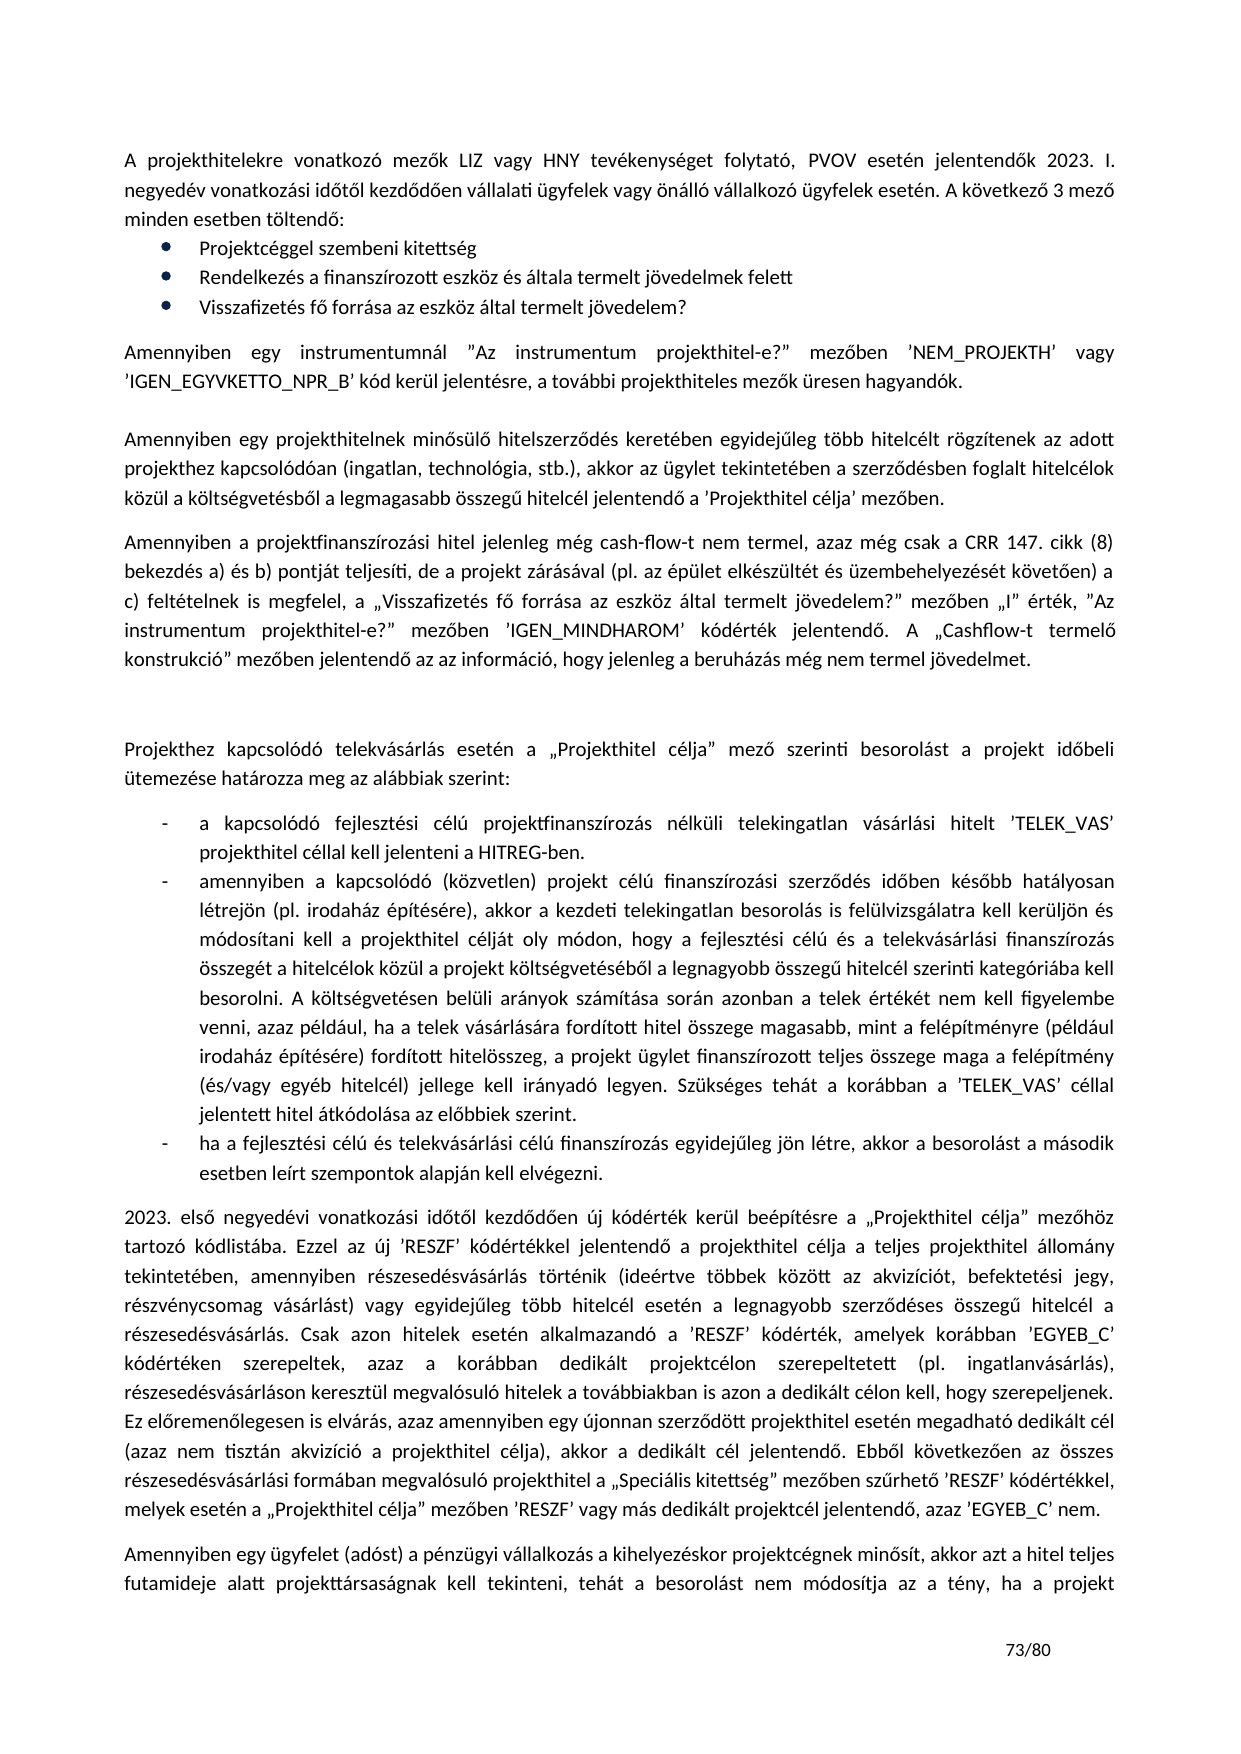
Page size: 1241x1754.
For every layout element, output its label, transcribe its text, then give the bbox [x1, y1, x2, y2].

text Amennyiben a projektfinanszírozási hitel jelenleg még cash-flow-t nem termel, azaz még csak a CRR 147. cikk (8) bekezdés a) és b) pontját teljesíti, de a projekt zárásával (pl. az épület elkészültét és üzembehelyezését követően) a c) feltételnek is megfelel, a „Visszafizetés fő forrása az eszköz által termelt jövedelem?” mezőben „I” érték, ”Az instrumentum projekthitel-e?” mezőben ’IGEN_MINDHAROM’ kódérték jelentendő. A „Cashflow-t termelő konstrukció” mezőben jelentendő az az információ, hogy jelenleg a beruházás még nem termel jövedelmet. [124, 529, 1116, 672]
text Amennyiben egy instrumentumnál ”Az instrumentum projekthitel-e?” mezőben ’NEM_PROJEKTH’ vagy ’IGEN_EGYVKETTO_NPR_B’ kód kerül jelentésre, a további projekthiteles mezők üresen hagyandók. [124, 339, 1116, 393]
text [124, 1541, 1116, 1596]
list Visszafizetés fő forrása az eszköz által termelt jövedelem? [162, 294, 1116, 319]
list Rendelkezés a finanszírozott eszköz és általa termelt jövedelmek felett [162, 264, 1116, 290]
text 2023. első negyedévi vonatkozási időtől kezdődően új kódérték kerül beépítésre a „Projekthitel célja” mezőhöz tartozó kódlistába. Ezzel az új ’RESZF’ kódértékkel jelentendő a projekthitel célja a teljes projekthitel állomány tekintetében, amennyiben részesedésvásárlás történik (ideértve többek között az akvizíciót, befektetési jegy, részvénycsomag vásárlást) vagy egyidejűleg több hitelcél esetén a legnagyobb szerződéses összegű hitelcél a részesedésvásárlás. Csak azon hitelek esetén alkalmazandó a ’RESZF’ kódérték, amelyek korábban ’EGYEB_C’ kódértéken szerepeltek, azaz a korábban dedikált projektcélon szerepeltetett (pl. ingatlanvásárlás), részesedésvásárláson keresztül megvalósuló hitelek a továbbiakban is azon a dedikált célon kell, hogy szerepeljenek. Ez előremenőlegesen is elvárás, azaz amennyiben egy újonnan szerződött projekthitel esetén megadható dedikált cél (azaz nem tisztán akvizíció a projekthitel célja), akkor a dedikált cél jelentendő. Ebből következően az összes részesedésvásárlási formában megvalósuló projekthitel a „Speciális kitettség” mezőben szűrhető ’RESZF’ kódértékkel, melyek esetén a „Projekthitel célja” mezőben ’RESZF’ vagy más dedikált projektcél jelentendő, azaz ’EGYEB_C’ nem. [124, 1204, 1116, 1522]
text A projekthitelekre vonatkozó mezők LIZ vagy HNY tevékenységet folytató, PVOV esetén jelentendők 2023. I. negyedév vonatkozási időtől kezdődően vállalati ügyfelek vagy önálló vállalkozó ügyfelek esetén. A következő 3 mező minden esetben töltendő: [124, 148, 1116, 231]
list amennyiben a kapcsolódó (közvetlen) projekt célú finanszírozási szerződés időben később hatályosan létrejön (pl. irodaház építésére), akkor a kezdeti telekingatlan besorolás is felülvizsgálatra kell kerüljön és módosítani kell a projekthitel célját oly módon, hogy a fejlesztési célú és a telekvásárlási finanszírozás összegét a hitelcélok közül a projekt költségvetéséből a legnagyobb összegű hitelcél szerinti kategóriába kell besorolni. A költségvetésen belüli arányok számítása során azonban a telek értékét nem kell figyelembe venni, azaz például, ha a telek vásárlására fordított hitel összege magasabb, mint a felépítményre (például irodaház építésére) fordított hitelösszeg, a projekt ügylet finanszírozott teljes összege maga a felépítmény (és/vagy egyéb hitelcél) jellege kell irányadó legyen. Szükséges tehát a korábban a ’TELEK_VAS’ céllal jelentett hitel átkódolása az előbbiek szerint. [162, 868, 1116, 1127]
text Projekthez kapcsolódó telekvásárlás esetén a „Projekthitel célja” mező szerinti besorolást a projekt időbeli ütemezése határozza meg az alábbiak szerint: [124, 736, 1116, 790]
list Projektcéggel szembeni kitettség [162, 235, 1116, 261]
list ha a fejlesztési célú és telekvásárlási célú finanszírozás egyidejűleg jön létre, akkor a besorolást a második esetben leírt szempontok alapján kell elvégezni. [162, 1131, 1116, 1185]
text Amennyiben egy projekthitelnek minősülő hitelszerződés keretében egyidejűleg több hitelcélt rögzítenek az adott projekthez kapcsolódóan (ingatlan, technológia, stb.), akkor az ügylet tekintetében a szerződésben foglalt hitelcélok közül a költségvetésből a legmagasabb összegű hitelcél jelentendő a ’Projekthitel célja’ mezőben. [124, 426, 1116, 510]
list a kapcsolódó fejlesztési célú projektfinanszírozás nélküli telekingatlan vásárlási hitelt ’TELEK_VAS’ projekthitel céllal kell jelenteni a HITREG-ben. [162, 810, 1116, 864]
